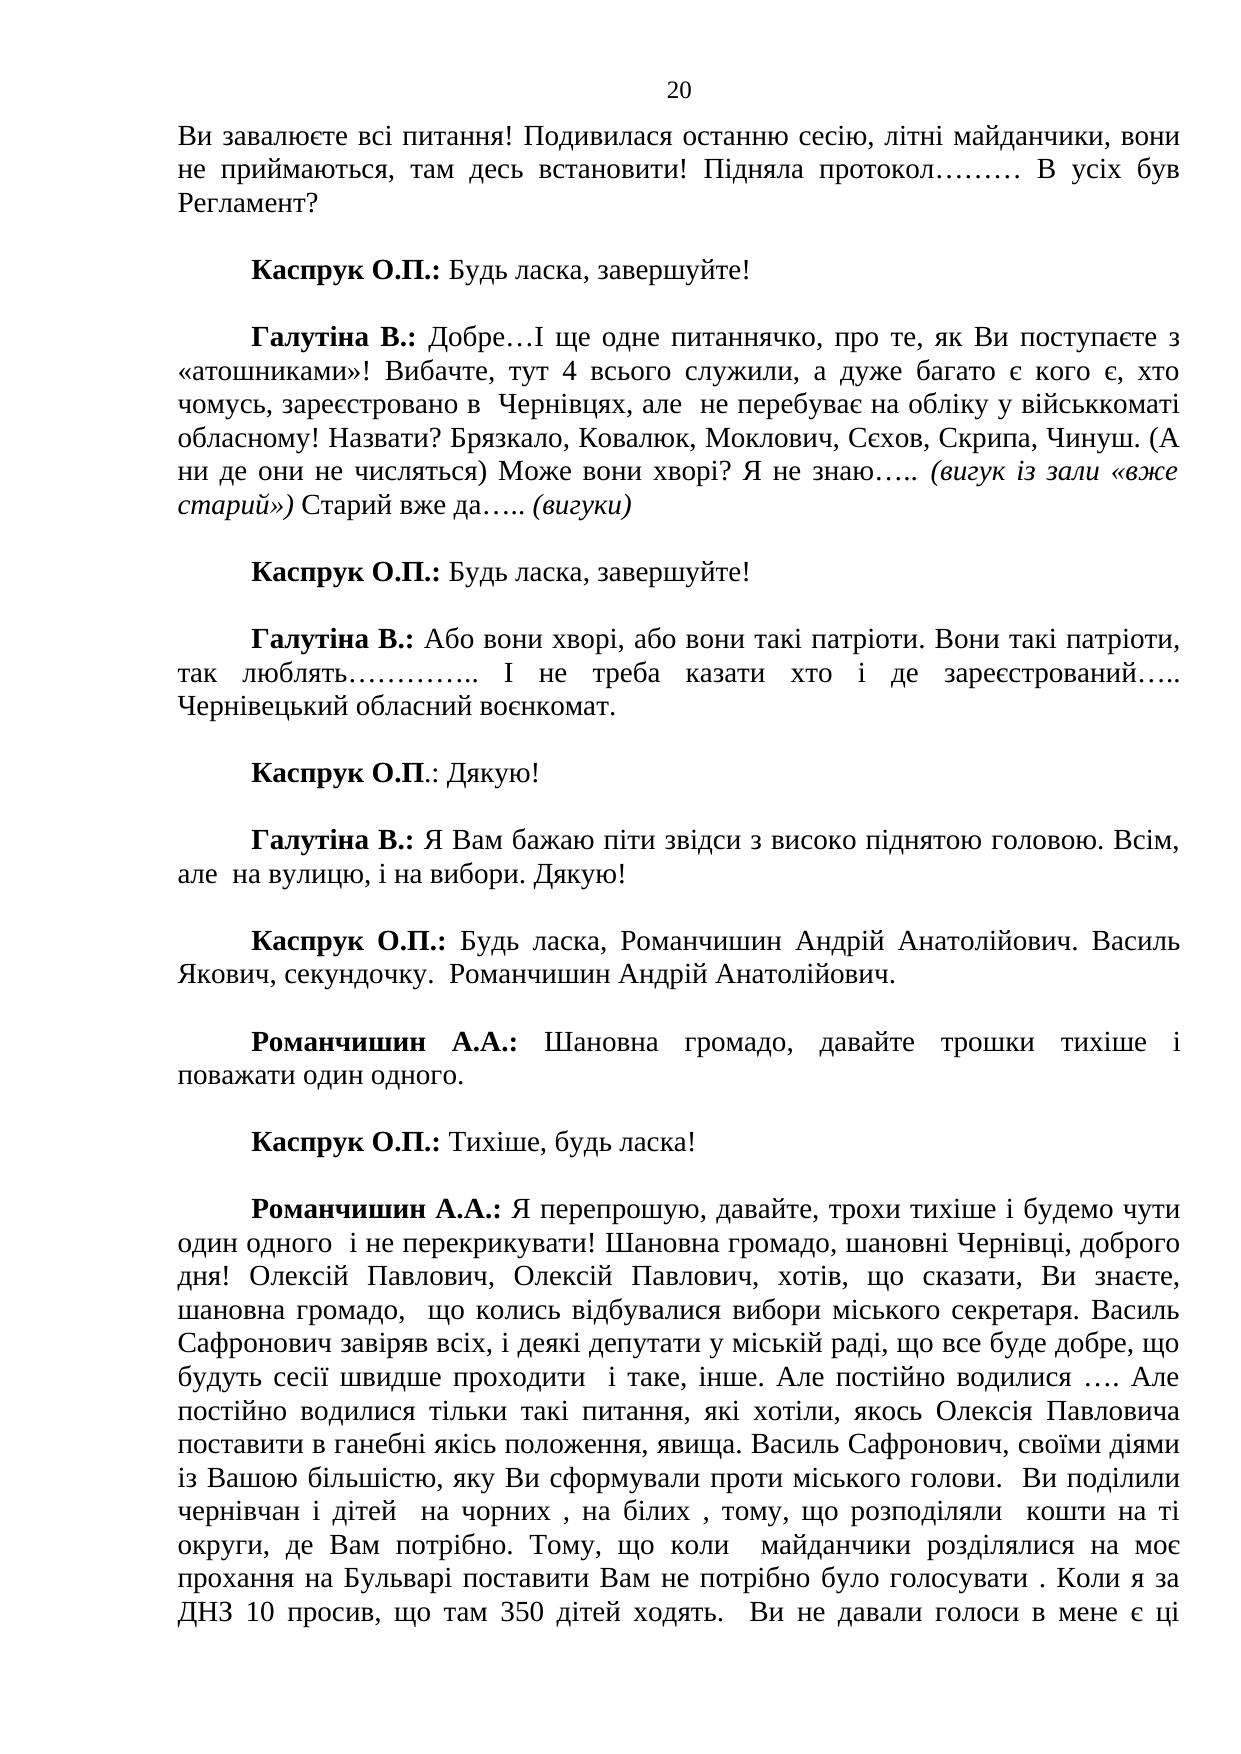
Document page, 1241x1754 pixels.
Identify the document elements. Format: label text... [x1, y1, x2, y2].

text Галутіна В.: Або вони хворі, або вони такі патріоти. Вони такі патріоти, так люблять………….. І не треба казати хто і де зареєстрований….. Чернівецький обласний воєнкомат. [177, 621, 1181, 722]
text Каспрук О.П.: Будь ласка, завершуйте! [177, 252, 1181, 286]
text Галутіна В.: Я Вам бажаю піти звідси з високо піднятою головою. Всім, але на вулицю, і на вибори. Дякую! [177, 822, 1181, 889]
text Каспрук О.П.: Будь ласка, Романчишин Андрій Анатолійович. Василь Якович, секундочку. Романчишин Андрій Анатолійович. [177, 923, 1181, 990]
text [177, 1191, 1181, 1627]
text Романчишин А.А.: Шановна громадо, давайте трошки тихіше і поважати один одного. [177, 1024, 1181, 1091]
text Галутіна В.: Добре…І ще одне питаннячко, про те, як Ви поступаєте з «атошниками»! Вибачте, тут 4 всього служили, а дуже багато є кого є, хто чомусь, зареєстровано в Чернівцях, але не перебуває на обліку у військкоматі обласному! Назвати? Брязкало, Ковалюк, Моклович, Сєхов, Скрипа, Чинуш. (А ни де они не числяться) Може вони хворі? Я не знаю….. (вигук із зали «вже старий») Старий вже да….. (вигуки) [177, 319, 1181, 521]
text Каспрук О.П.: Тихіше, будь ласка! [177, 1124, 1181, 1158]
text Каспрук О.П.: Дякую! [177, 755, 1181, 789]
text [177, 118, 1181, 219]
text Каспрук О.П.: Будь ласка, завершуйте! [177, 554, 1181, 588]
